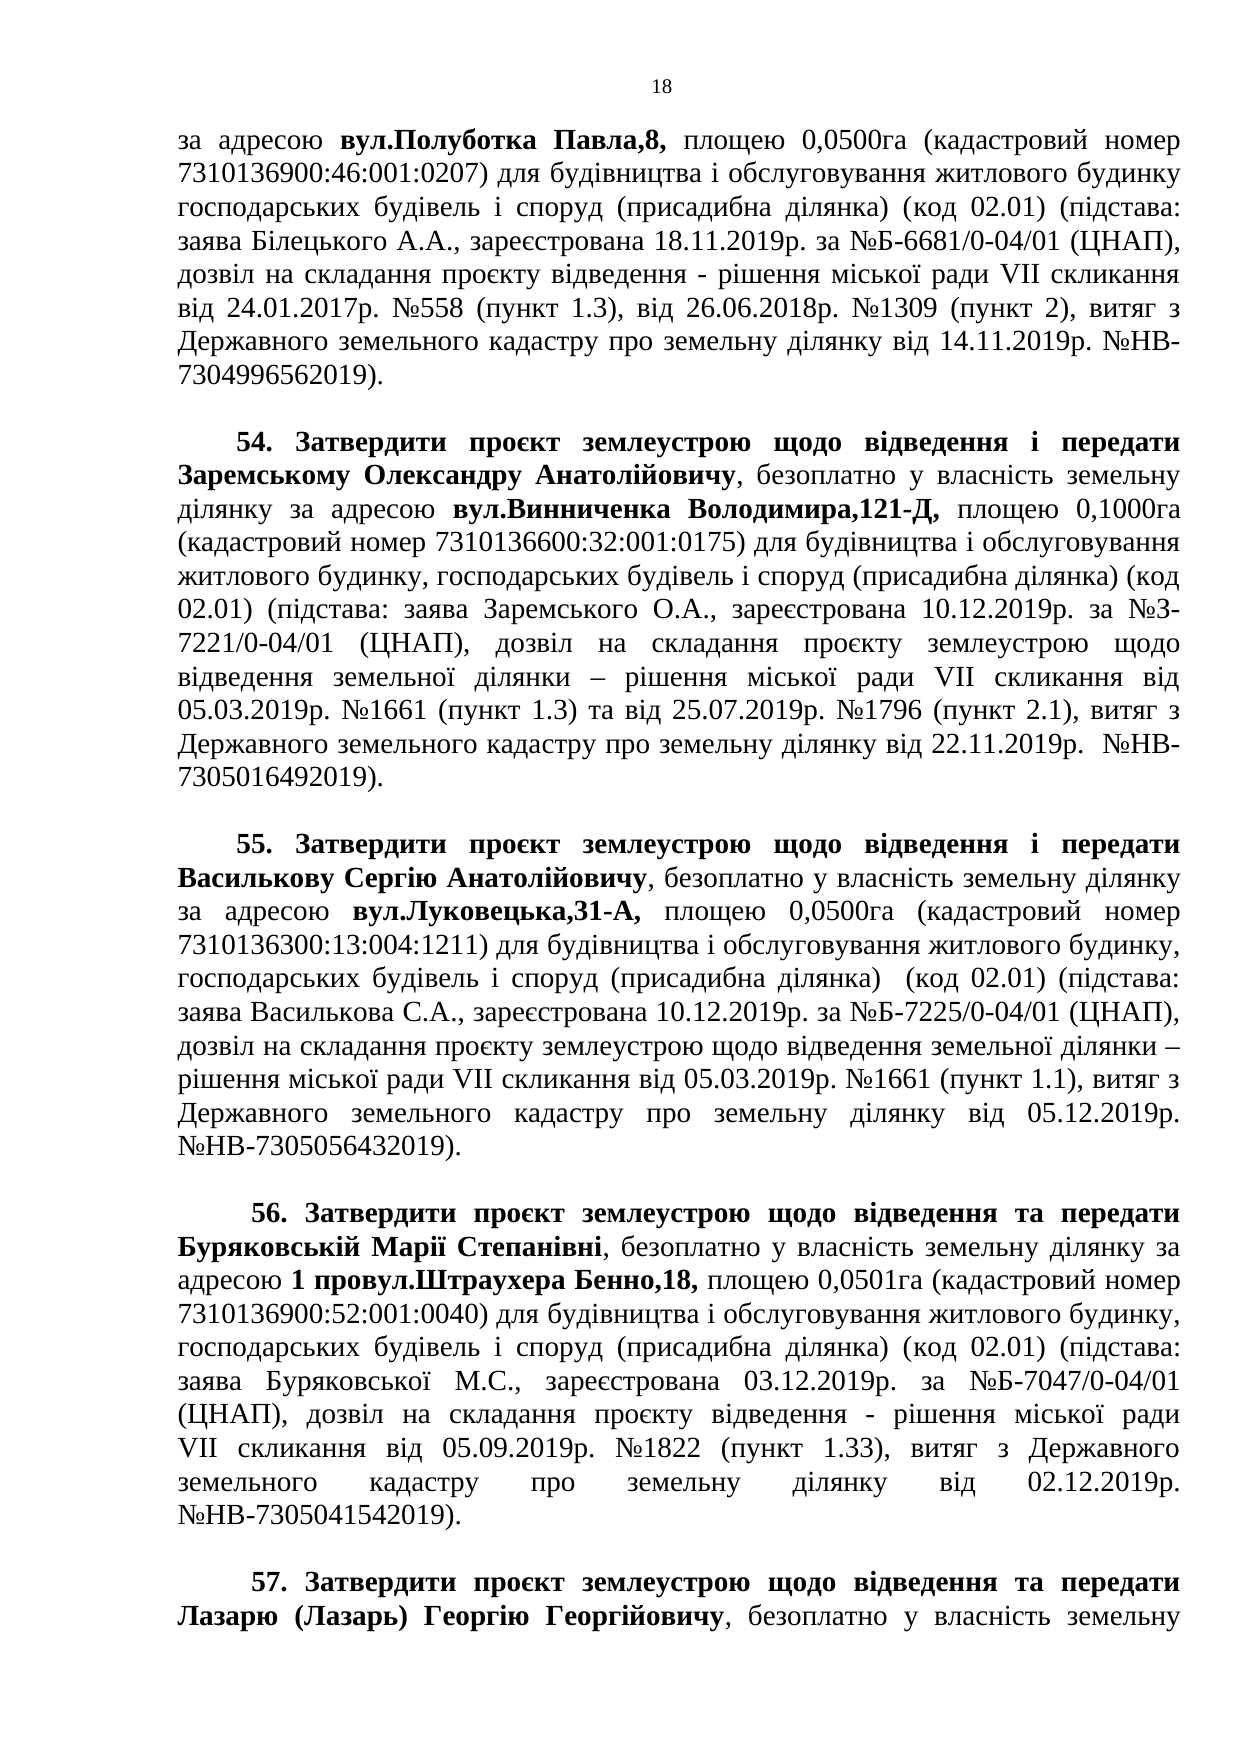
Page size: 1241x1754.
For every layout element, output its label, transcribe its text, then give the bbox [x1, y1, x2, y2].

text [177, 1564, 1181, 1631]
text 55. Затвердити проєкт землеустрою щодо відведення і передати Василькову Сергію Анатолійовичу, безоплатно у власність земельну ділянку за адресою вул.Луковецька,31-А, площею 0,0500га (кадастровий номер 7310136300:13:004:1211) для будівництва і обслуговування житлового будинку, господарських будівель і споруд (присадибна ділянка) (код 02.01) (підстава: заява Василькова С.А., зареєстрована 10.12.2019р. за №Б-7225/0-04/01 (ЦНАП), дозвіл на складання проєкту землеустрою щодо відведення земельної ділянки – рішення міської ради VІI скликання від 05.03.2019р. №1661 (пункт 1.1), витяг з Державного земельного кадастру про земельну ділянку від 05.12.2019р. №НВ-7305056432019). [177, 826, 1181, 1162]
text 54. Затвердити проєкт землеустрою щодо відведення і передати Заремському Олександру Анатолійовичу, безоплатно у власність земельну ділянку за адресою вул.Винниченка Володимира,121-Д, площею 0,1000га (кадастровий номер 7310136600:32:001:0175) для будівництва і обслуговування житлового будинку, господарських будівель і споруд (присадибна ділянка) (код 02.01) (підстава: заява Заремського О.А., зареєстрована 10.12.2019р. за №З-7221/0-04/01 (ЦНАП), дозвіл на складання проєкту землеустрою щодо відведення земельної ділянки – рішення міської ради VІI скликання від 05.03.2019р. №1661 (пункт 1.3) та від 25.07.2019р. №1796 (пункт 2.1), витяг з Державного земельного кадастру про земельну ділянку від 22.11.2019р. №НВ-7305016492019). [177, 424, 1181, 793]
text 56. Затвердити проєкт землеустрою щодо відведення та передати Буряковській Марії Степанівні, безоплатно у власність земельну ділянку за адресою 1 провул.Штраухера Бенно,18, площею 0,0501га (кадастровий номер 7310136900:52:001:0040) для будівництва і обслуговування житлового будинку, господарських будівель і споруд (присадибна ділянка) (код 02.01) (підстава: заява Буряковської М.С., зареєстрована 03.12.2019р. за №Б-7047/0-04/01 (ЦНАП), дозвіл на складання проєкту відведення - рішення міської ради VІI скликання від 05.09.2019р. №1822 (пункт 1.33), витяг з Державного земельного кадастру про земельну ділянку від 02.12.2019р. №НВ-7305041542019). [177, 1195, 1181, 1531]
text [177, 118, 1181, 189]
